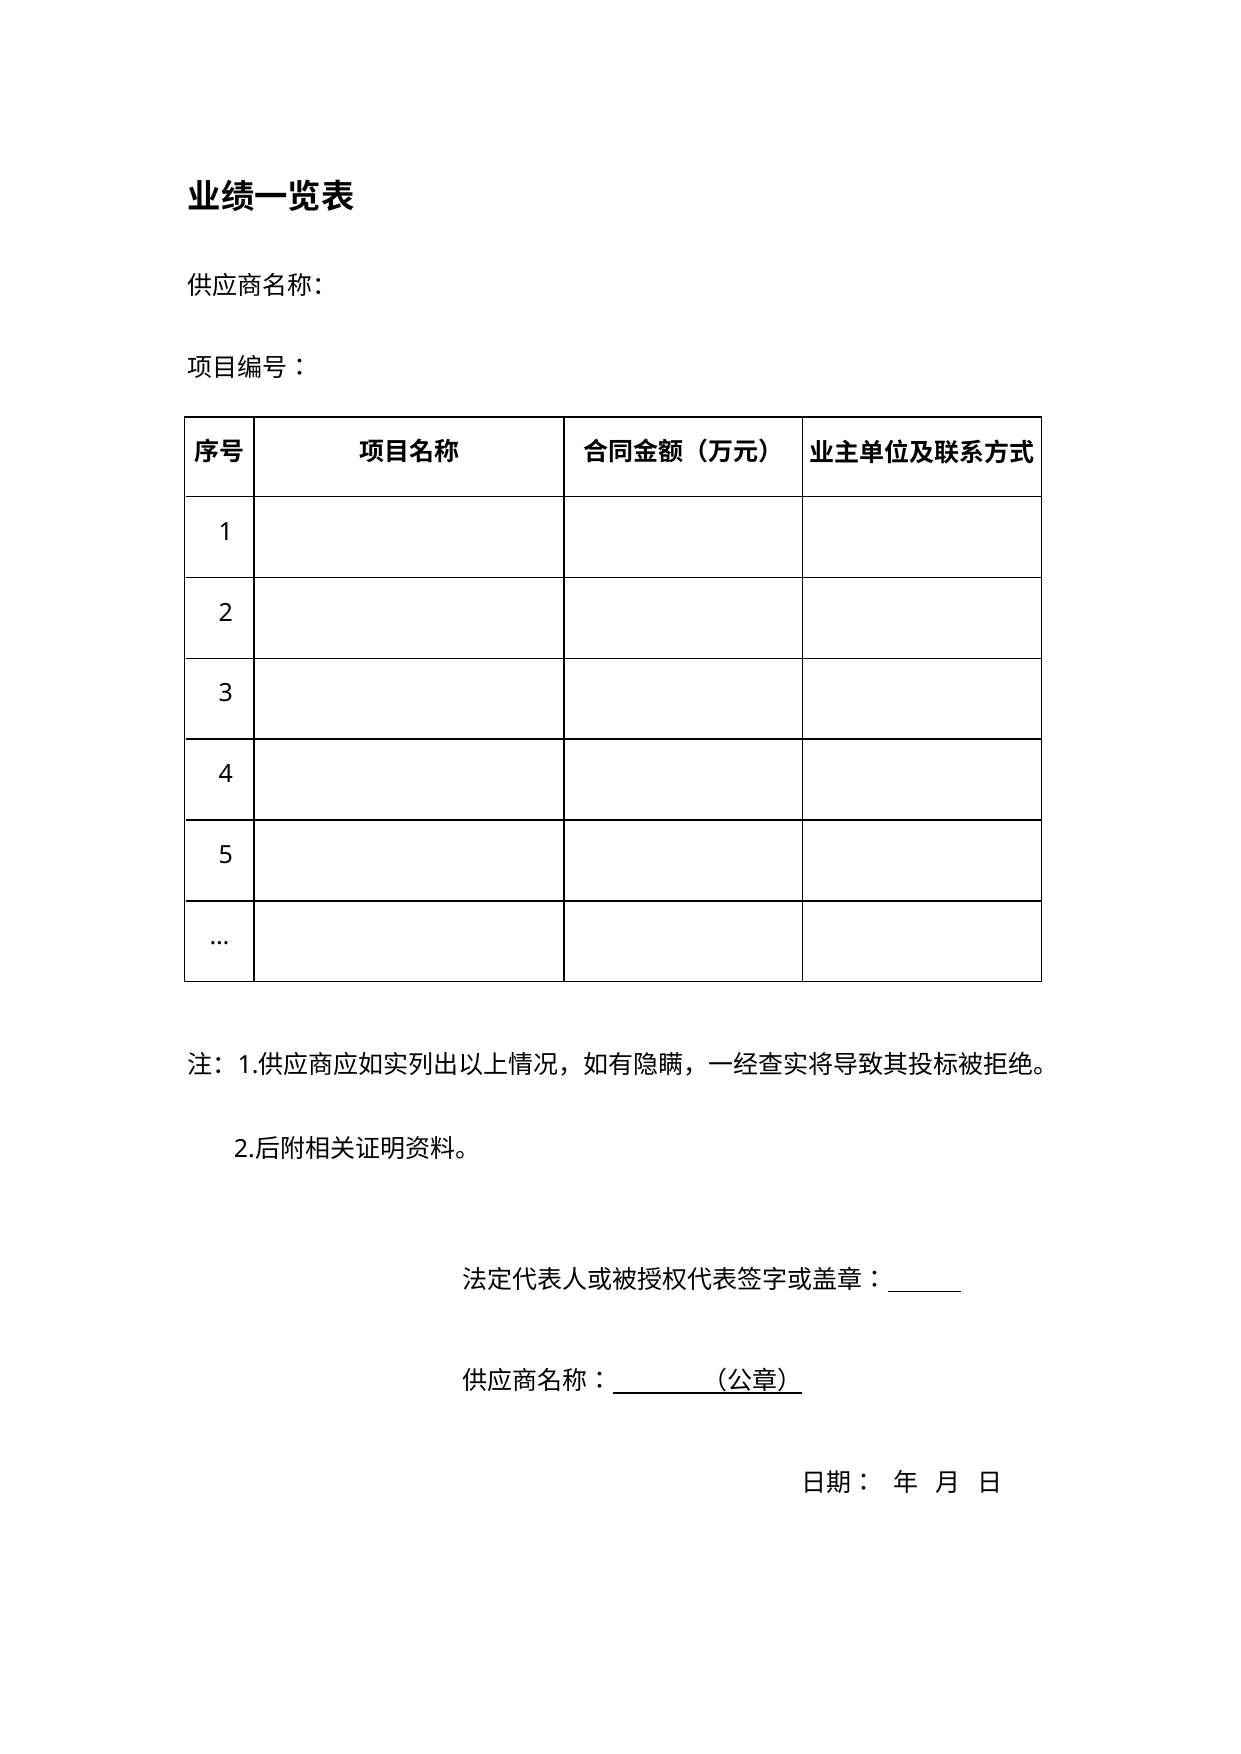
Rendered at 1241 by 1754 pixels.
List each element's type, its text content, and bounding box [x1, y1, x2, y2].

subtitle 业绩一览表 [187, 162, 1053, 227]
text 注：1.供应商应如实列出以上情况，如有隐瞒，一经查实将导致其投标被拒绝。 [187, 1031, 1053, 1096]
table_cell [255, 659, 563, 738]
table_cell [803, 497, 1041, 577]
table_cell [255, 740, 563, 819]
text 供应商名称： [187, 251, 1053, 316]
table_cell 1 [185, 497, 253, 577]
table_cell 3 [185, 659, 253, 738]
table_cell [565, 740, 802, 819]
table_header 序号 [185, 418, 253, 496]
table_cell 4 [185, 739, 253, 819]
table_cell [565, 659, 802, 738]
text 供应商名称： （公章） [187, 1347, 1069, 1412]
table_cell [565, 578, 802, 657]
text 日期： 年 月 日 [187, 1449, 1053, 1514]
table_cell [803, 902, 1041, 981]
table_cell [803, 740, 1041, 819]
text 2.后附相关证明资料。 [187, 1114, 1053, 1179]
table_cell 5 [185, 820, 253, 900]
table_cell [565, 821, 802, 900]
table_cell [255, 497, 563, 577]
table_cell [565, 902, 802, 981]
table_cell [803, 821, 1041, 900]
text 法定代表人或被授权代表签字或盖章： [187, 1246, 1069, 1311]
table_header 合同金额（万元） [565, 418, 802, 496]
table_cell [255, 578, 563, 657]
table_cell [803, 578, 1041, 657]
table_cell [255, 821, 563, 900]
table_cell … [185, 901, 253, 981]
table_cell [565, 497, 802, 577]
table_header 业主单位及联系方式 [803, 418, 1041, 496]
table_cell 2 [185, 578, 253, 657]
table_cell [803, 659, 1041, 738]
text 项目编号： [187, 334, 1053, 399]
table_cell [255, 902, 563, 981]
table_header 项目名称 [255, 418, 563, 496]
